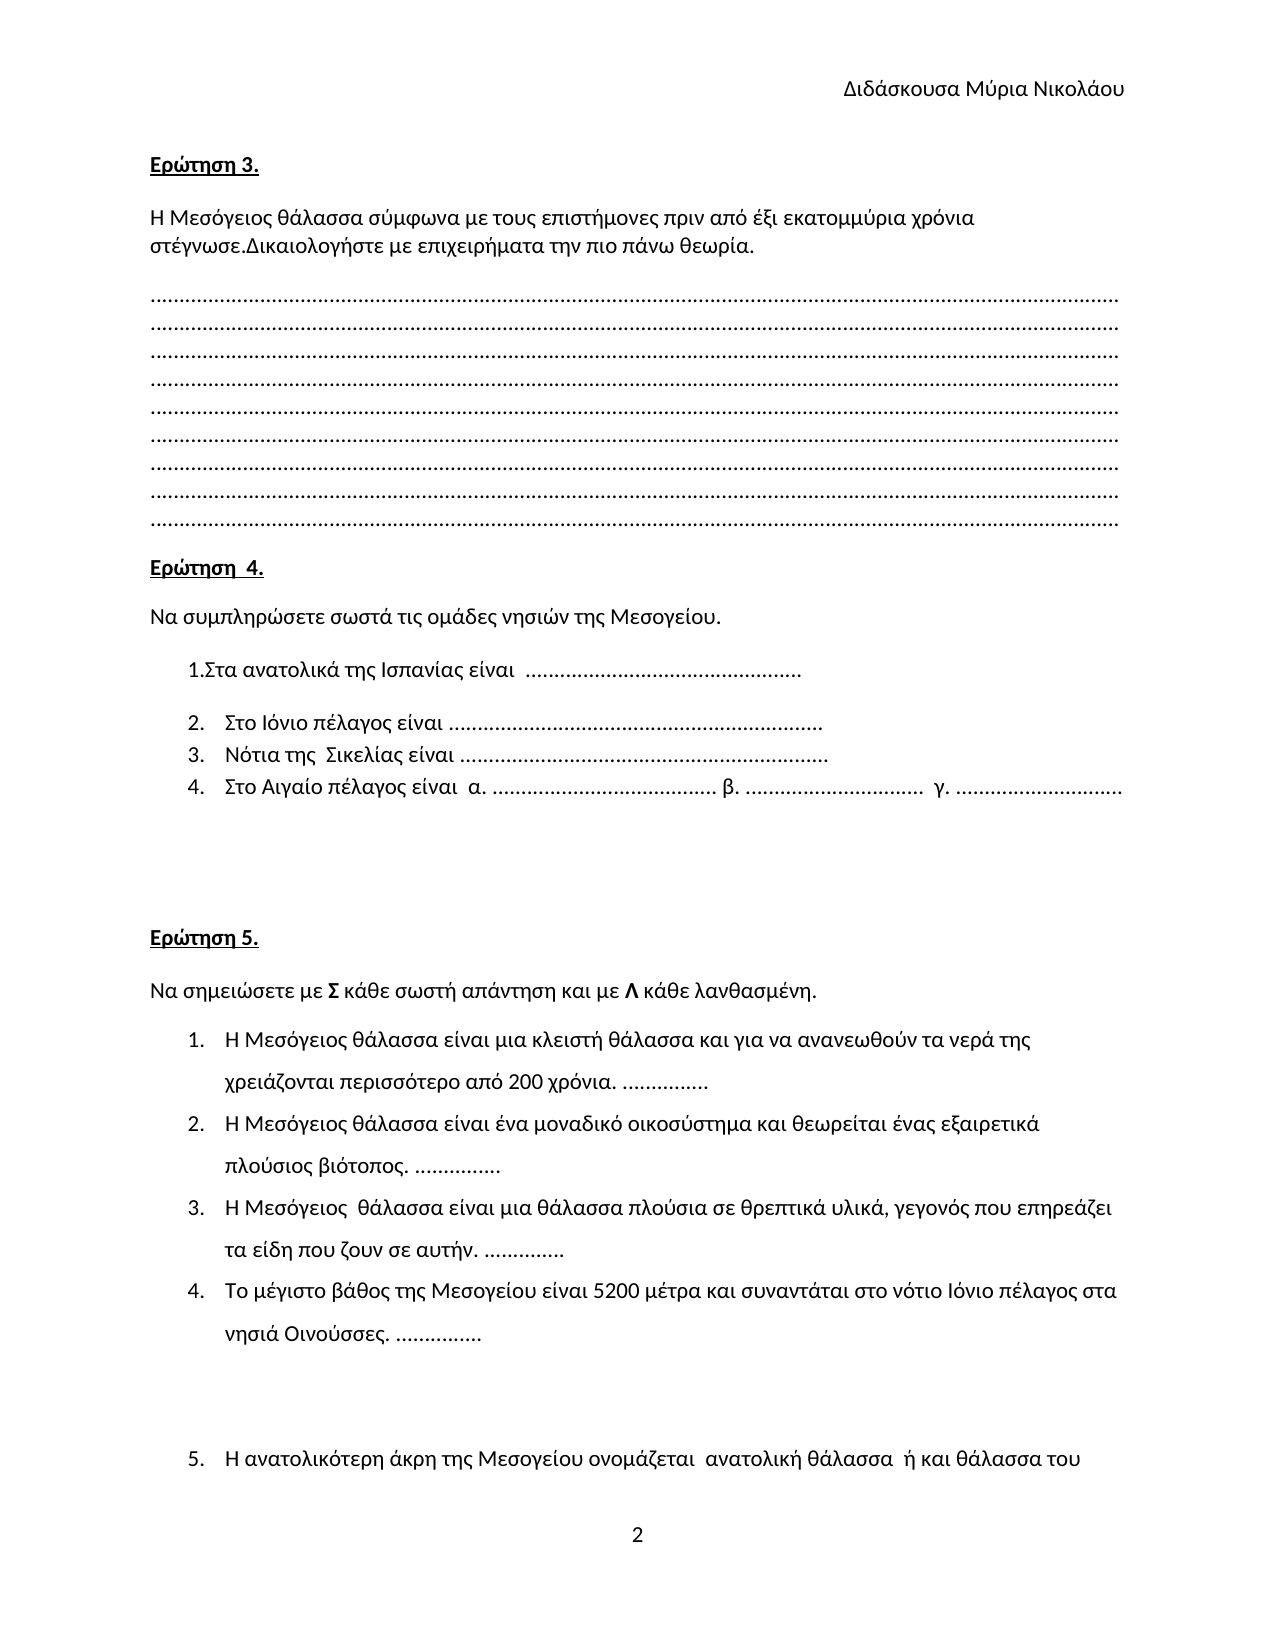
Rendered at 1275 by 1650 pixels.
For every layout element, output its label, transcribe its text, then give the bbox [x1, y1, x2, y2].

text ........................................................................................................................................................................................................................................................................................................................................................................................................................................................................................................................................................................................................................................................................................................................................................................................................................................................................................................................................................................................................................................................................................................................................................................................................................................................................................................................................................................................................................................................................................................................................................................ [150, 280, 1125, 532]
text Να συμπληρώσετε σωστά τις ομάδες νησιών της Μεσογείου. [150, 602, 1125, 630]
list Νότια της Σικελίας είναι ................................................................ [187, 740, 1125, 768]
list Η Μεσόγειος θάλασσα είναι μια κλειστή θάλασσα και για να ανανεωθούν τα νερά της χρειάζονται περισσότερο από 200 χρόνια. ............... [187, 1025, 1125, 1095]
text 1.Στα ανατολικά της Ισπανίας είναι ................................................ [187, 655, 1125, 683]
text Ερώτηση 3. [150, 150, 1125, 178]
text Η Μεσόγειος θάλασσα σύμφωνα με τους επιστήμονες πριν από έξι εκατομμύρια χρόνια στέγνωσε.Δικαιολογήστε με επιχειρήματα την πιο πάνω θεωρία. [150, 203, 1125, 259]
list Το μέγιστο βάθος της Μεσογείου είναι 5200 μέτρα και συναντάται στο νότιο Ιόνιο πέλαγος στα νησιά Οινούσσες. ............... [187, 1277, 1125, 1347]
list Η Μεσόγειος θάλασσα είναι μια θάλασσα πλούσια σε θρεπτικά υλικά, γεγονός που επηρεάζει τα είδη που ζουν σε αυτήν. .............. [187, 1193, 1125, 1263]
list Η Μεσόγειος θάλασσα είναι ένα μοναδικό οικοσύστημα και θεωρείται ένας εξαιρετικά πλούσιος βιότοπος. ............... [187, 1109, 1125, 1179]
text Να σημειώσετε με Σ κάθε σωστή απάντηση και με Λ κάθε λανθασμένη. [150, 976, 1125, 1004]
text Ερώτηση 5. [150, 923, 1125, 951]
text Ερώτηση 4. [150, 553, 1125, 581]
list Η ανατολικότερη άκρη της Μεσογείου ονομάζεται ανατολική θάλασσα ή και θάλασσα του [187, 1444, 1125, 1473]
list Στο Ιόνιο πέλαγος είναι ................................................................. [187, 708, 1125, 736]
list Στο Αιγαίο πέλαγος είναι α. ....................................... β. ............................... γ. ............................. [187, 772, 1125, 800]
